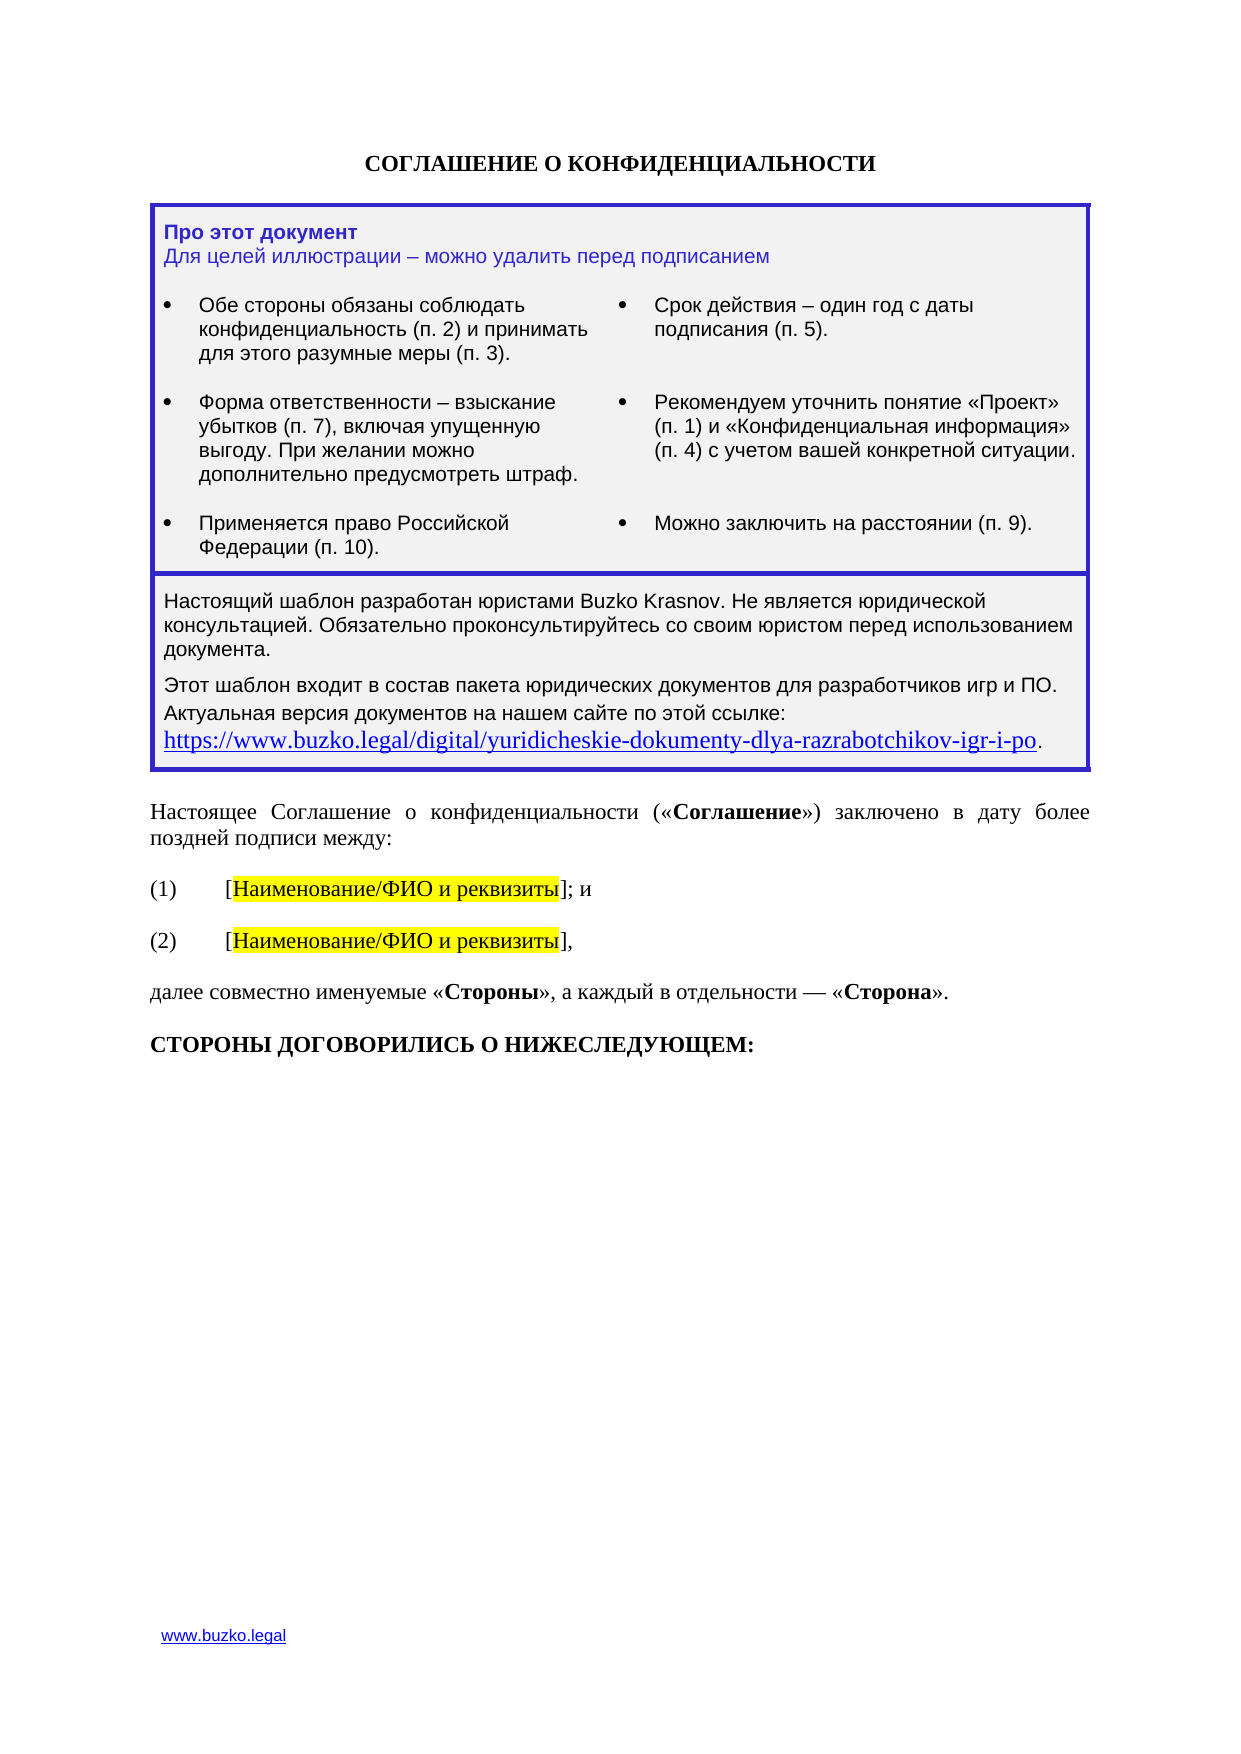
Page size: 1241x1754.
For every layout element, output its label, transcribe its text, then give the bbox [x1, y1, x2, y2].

text СОГЛАШЕНИЕ О КОНФИДЕНЦИАЛЬНОСТИ [150, 150, 1090, 176]
list [Наименование/ФИО и реквизиты], [150, 927, 233, 953]
table_cell Рекомендуем уточнить понятие «Проект» (п. 1) и «Конфиденциальная информация» (п. 4) с учетом вашей конкретной ситуации. [608, 377, 1086, 498]
table_cell Настоящий шаблон разработан юристами Buzko Krasnov. Не является юридической консультацией. Обязательно проконсультируйтесь со своим юристом перед использованием документа. Этот шаблон входит в состав пакета юридических документов для разработчиков игр и ПО. Актуальная версия документов на нашем сайте по этой ссылке: https://www.buzko.legal/digital/yuridicheskie-dokumenty-dlya-razrabotchikov-igr-i-po. [155, 576, 1086, 767]
table_cell Обе стороны обязаны соблюдать конфиденциальность (п. 2) и принимать для этого разумные меры (п. 3). [155, 280, 608, 377]
table_cell Применяется право Российской Федерации (п. 10). [155, 498, 608, 571]
table_cell Срок действия – один год с даты подписания (п. 5). [608, 280, 1086, 377]
list [Наименование/ФИО и реквизиты], [559, 927, 1090, 953]
table_cell Можно заключить на расстоянии (п. 9). [608, 498, 1086, 571]
text СТОРОНЫ ДОГОВОРИЛИСЬ О НИЖЕСЛЕДУЮЩЕМ: [150, 1031, 1090, 1057]
table_header Про этот документ Для целей иллюстрации – можно удалить перед подписанием [155, 207, 1086, 280]
list [Наименование/ФИО и реквизиты]; и [559, 876, 1090, 902]
table_cell Форма ответственности – взыскание убытков (п. 7), включая упущенную выгоду. При желании можно дополнительно предусмотреть штраф. [155, 377, 608, 498]
text далее совместно именуемые «Стороны», а каждый в отдельности — «Сторона». [150, 978, 1090, 1004]
text Настоящее Соглашение о конфиденциальности («Соглашение») заключено в дату более поздней подписи между: [150, 798, 1090, 851]
list [Наименование/ФИО и реквизиты]; и [150, 876, 233, 902]
